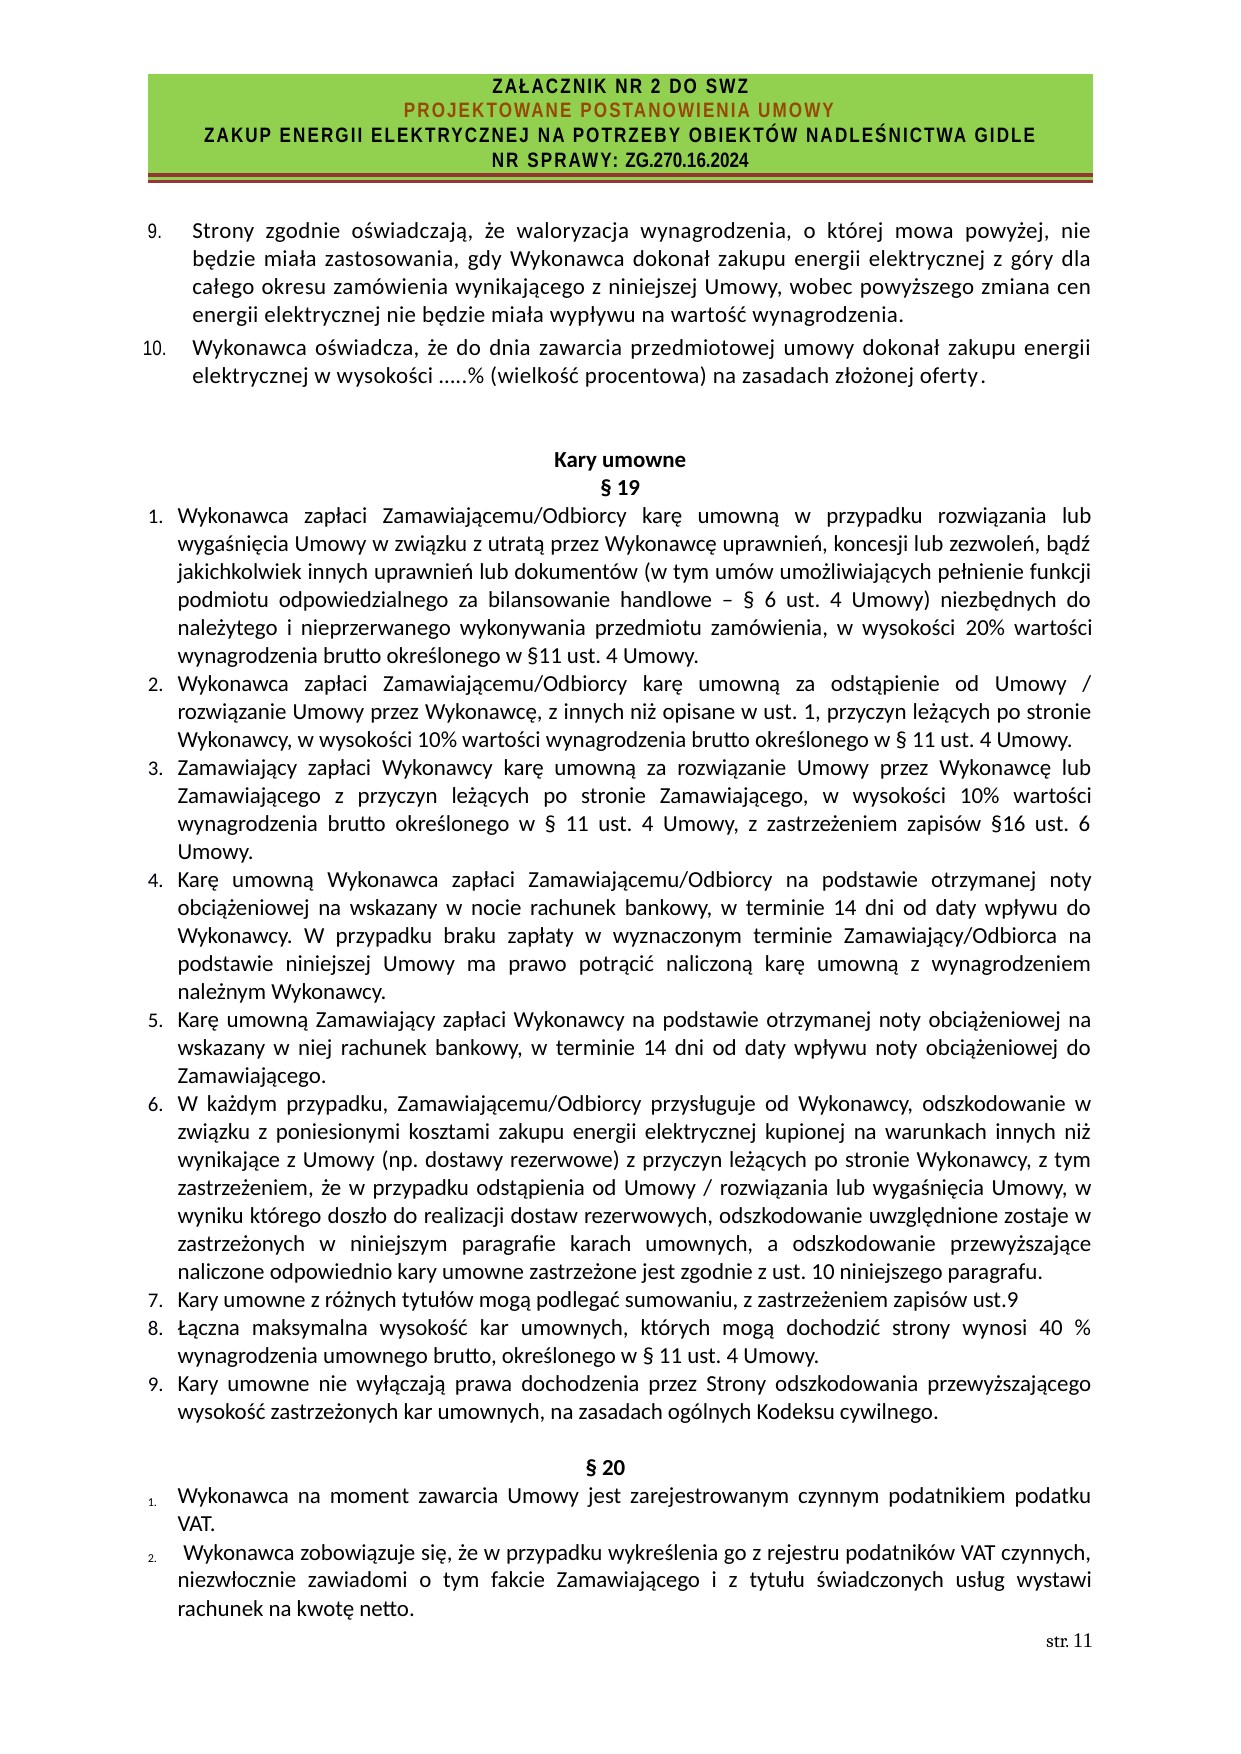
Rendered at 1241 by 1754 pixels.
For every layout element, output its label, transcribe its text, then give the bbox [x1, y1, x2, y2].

text § 19 [148, 473, 1093, 501]
list Wykonawca zapłaci Zamawiającemu/Odbiorcy karę umowną w przypadku rozwiązania lub wygaśnięcia Umowy w związku z utratą przez Wykonawcę uprawnień, koncesji lub zezwoleń, bądź jakichkolwiek innych uprawnień lub dokumentów (w tym umów umożliwiających pełnienie funkcji podmiotu odpowiedzialnego za bilansowanie handlowe – § 6 ust. 4 Umowy) niezbędnych do należytego i nieprzerwanego wykonywania przedmiotu zamówienia, w wysokości 20% wartości wynagrodzenia brutto określonego w §11 ust. 4 Umowy. [148, 501, 1093, 669]
list Łączna maksymalna wysokość kar umownych, których mogą dochodzić strony wynosi 40 % wynagrodzenia umownego brutto, określonego w § 11 ust. 4 Umowy. [148, 1313, 1093, 1369]
list Wykonawca na moment zawarcia Umowy jest zarejestrowanym czynnym podatnikiem podatku VAT. [148, 1482, 1093, 1538]
list Kary umowne nie wyłączają prawa dochodzenia przez Strony odszkodowania przewyższającego wysokość zastrzeżonych kar umownych, na zasadach ogólnych Kodeksu cywilnego. [148, 1369, 1093, 1426]
text § 20 [118, 1453, 1093, 1482]
list Karę umowną Wykonawca zapłaci Zamawiającemu/Odbiorcy na podstawie otrzymanej noty obciążeniowej na wskazany w nocie rachunek bankowy, w terminie 14 dni od daty wpływu do Wykonawcy. W przypadku braku zapłaty w wyznaczonym terminie Zamawiający/Odbiorca na podstawie niniejszej Umowy ma prawo potrącić naliczoną karę umowną z wynagrodzeniem należnym Wykonawcy. [148, 865, 1093, 1005]
list Wykonawca zapłaci Zamawiającemu/Odbiorcy karę umowną za odstąpienie od Umowy / rozwiązanie Umowy przez Wykonawcę, z innych niż opisane w ust. 1, przyczyn leżących po stronie Wykonawcy, w wysokości 10% wartości wynagrodzenia brutto określonego w § 11 ust. 4 Umowy. [148, 669, 1093, 753]
list Zamawiający zapłaci Wykonawcy karę umowną za rozwiązanie Umowy przez Wykonawcę lub Zamawiającego z przyczyn leżących po stronie Zamawiającego, w wysokości 10% wartości wynagrodzenia brutto określonego w § 11 ust. 4 Umowy, z zastrzeżeniem zapisów §16 ust. 6 Umowy. [148, 753, 1093, 865]
list Kary umowne [148, 445, 1093, 473]
list Karę umowną Zamawiający zapłaci Wykonawcy na podstawie otrzymanej noty obciążeniowej na wskazany w niej rachunek bankowy, w terminie 14 dni od daty wpływu noty obciążeniowej do Zamawiającego. [148, 1005, 1093, 1089]
list Strony zgodnie oświadczają, że waloryzacja wynagrodzenia, o której mowa powyżej, nie będzie miała zastosowania, gdy Wykonawca dokonał zakupu energii elektrycznej z góry dla całego okresu zamówienia wynikającego z niniejszej Umowy, wobec powyższego zmiana cen energii elektrycznej nie będzie miała wypływu na wartość wynagrodzenia. [154, 216, 1093, 328]
list W każdym przypadku, Zamawiającemu/Odbiorcy przysługuje od Wykonawcy, odszkodowanie w związku z poniesionymi kosztami zakupu energii elektrycznej kupionej na warunkach innych niż wynikające z Umowy (np. dostawy rezerwowe) z przyczyn leżących po stronie Wykonawcy, z tym zastrzeżeniem, że w przypadku odstąpienia od Umowy / rozwiązania lub wygaśnięcia Umowy, w wyniku którego doszło do realizacji dostaw rezerwowych, odszkodowanie uwzględnione zostaje w zastrzeżonych w niniejszym paragrafie karach umownych, a odszkodowanie przewyższające naliczone odpowiednio kary umowne zastrzeżone jest zgodnie z ust. 10 niniejszego paragrafu. [148, 1089, 1093, 1285]
list Wykonawca oświadcza, że do dnia zawarcia przedmiotowej umowy dokonał zakupu energii elektrycznej w wysokości …..% (wielkość procentowa) na zasadach złożonej oferty. [154, 333, 1093, 389]
list Wykonawca zobowiązuje się, że w przypadku wykreślenia go z rejestru podatników VAT czynnych, niezwłocznie zawiadomi o tym fakcie Zamawiającego i z tytułu świadczonych usług wystawi rachunek na kwotę netto. [148, 1538, 1093, 1622]
list Kary umowne z różnych tytułów mogą podlegać sumowaniu, z zastrzeżeniem zapisów ust.9 [148, 1285, 1093, 1313]
